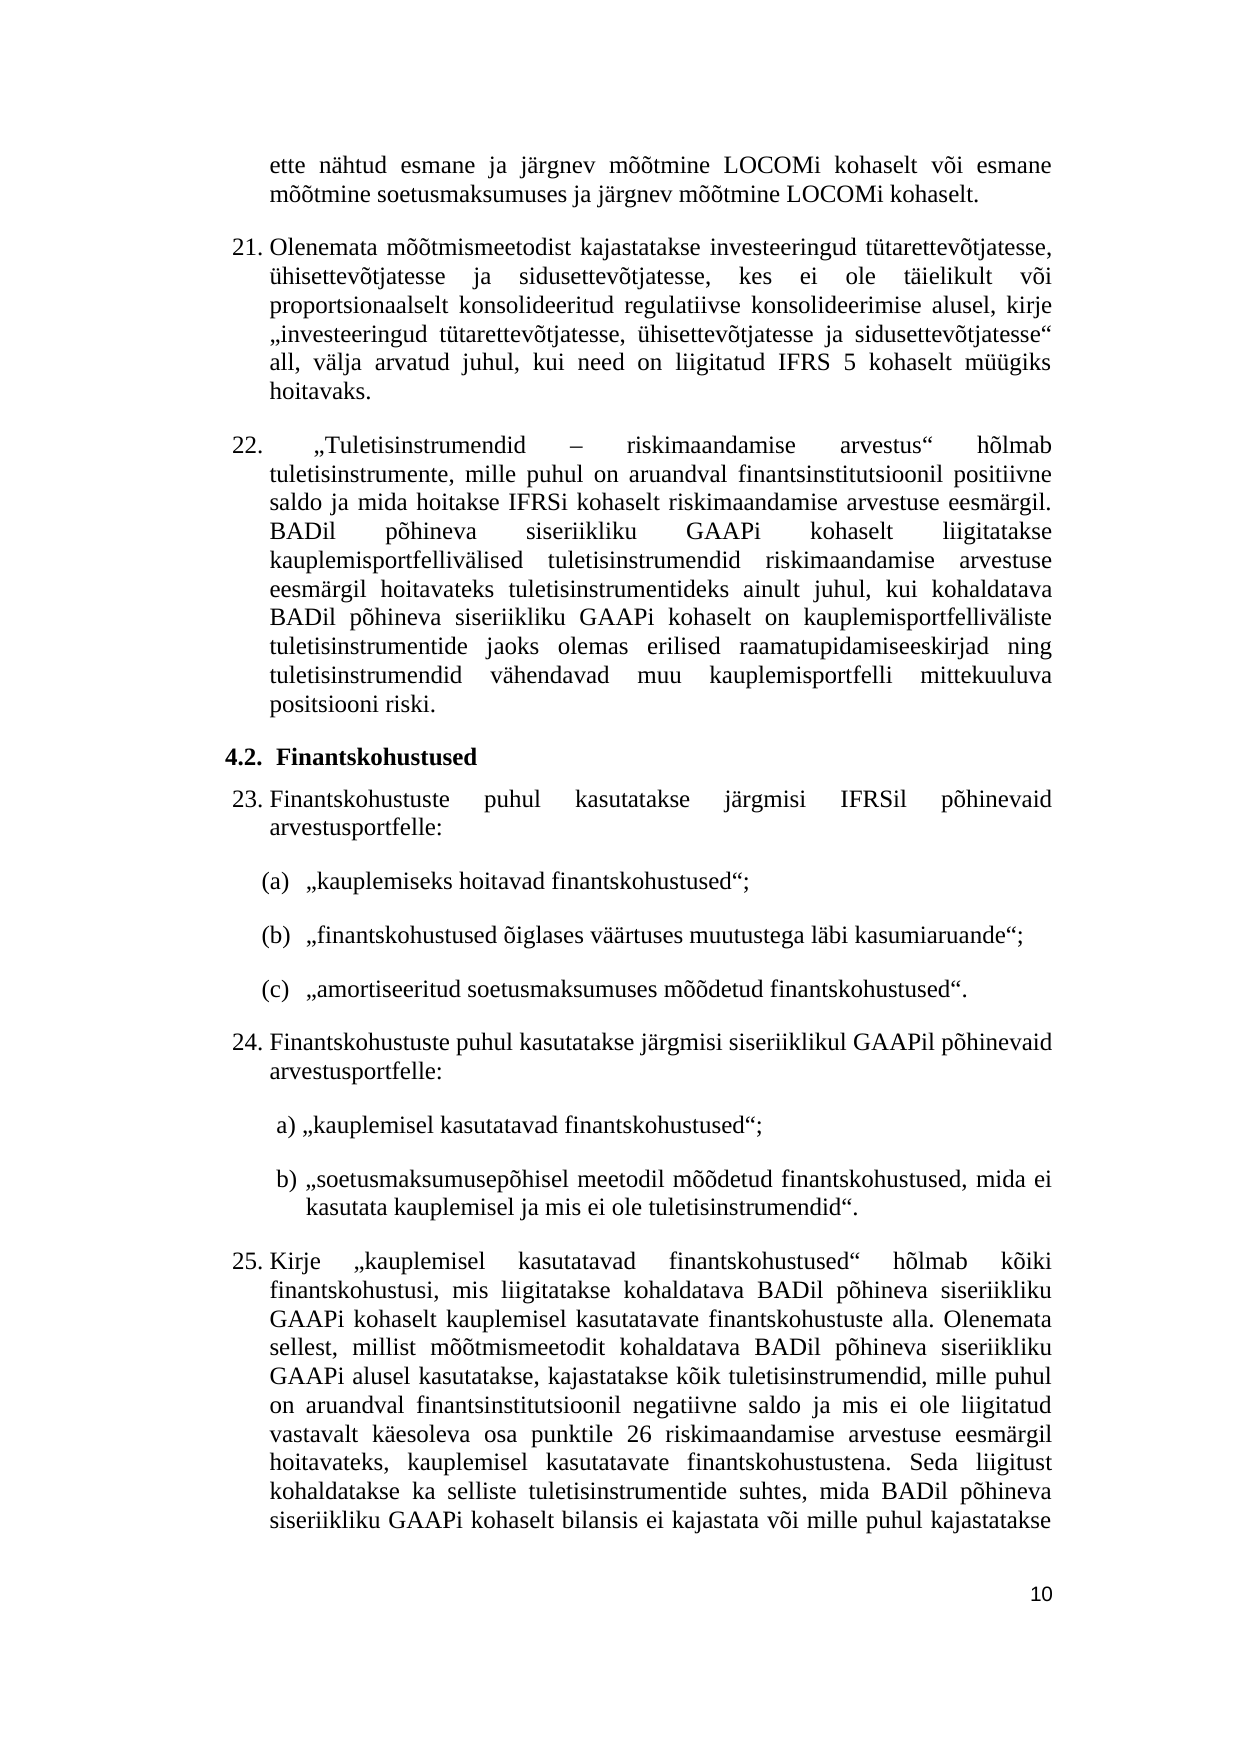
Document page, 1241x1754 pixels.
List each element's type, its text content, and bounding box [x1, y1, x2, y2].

text Olenemata mõõtmismeetodist kajastatakse investeeringud tütarettevõtjatesse, ühisettevõtjatesse ja sidusettevõtjatesse, kes ei ole täielikult või proportsionaalselt konsolideeritud regulatiivse konsolideerimise alusel, kirje „investeeringud tütarettevõtjatesse, ühisettevõtjatesse ja sidusettevõtjatesse“ all, välja arvatud juhul, kui need on liigitatud IFRS 5 kohaselt müügiks hoitavaks. [232, 232, 1053, 405]
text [232, 150, 1053, 207]
text „Tuletisinstrumendid – riskimaandamise arvestus“ hõlmab tuletisinstrumente, mille puhul on aruandval finantsinstitutsioonil positiivne saldo ja mida hoitakse IFRSi kohaselt riskimaandamise arvestuse eesmärgil. BADil põhineva siseriikliku GAAPi kohaselt liigitatakse kauplemisportfellivälised tuletisinstrumendid riskimaandamise arvestuse eesmärgil hoitavateks tuletisinstrumentideks ainult juhul, kui kohaldatava BADil põhineva siseriikliku GAAPi kohaselt on kauplemisportfelliväliste tuletisinstrumentide jaoks olemas erilised raamatupidamiseeskirjad ning tuletisinstrumendid vähendavad muu kauplemisportfelli mittekuuluva positsiooni riski. [232, 430, 1053, 717]
subtitle Finantskohustused [225, 742, 1053, 771]
text Finantskohustuste puhul kasutatakse järgmisi siseriiklikul GAAPil põhinevaid arvestusportfelle: [232, 1027, 1053, 1085]
list „finantskohustused õiglases väärtuses muutustega läbi kasumiaruande“; [261, 920, 1053, 949]
list a) „kauplemisel kasutatavad finantskohustused“; [276, 1110, 1053, 1139]
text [232, 1246, 1053, 1534]
text Finantskohustuste puhul kasutatakse järgmisi IFRSil põhinevaid arvestusportfelle: [232, 784, 1053, 841]
list b) „soetusmaksumusepõhisel meetodil mõõdetud finantskohustused, mida ei kasutata kauplemisel ja mis ei ole tuletisinstrumendid“. [276, 1164, 1053, 1221]
list „kauplemiseks hoitavad finantskohustused“; [261, 866, 1053, 895]
list „amortiseeritud soetusmaksumuses mõõdetud finantskohustused“. [261, 974, 1053, 1002]
